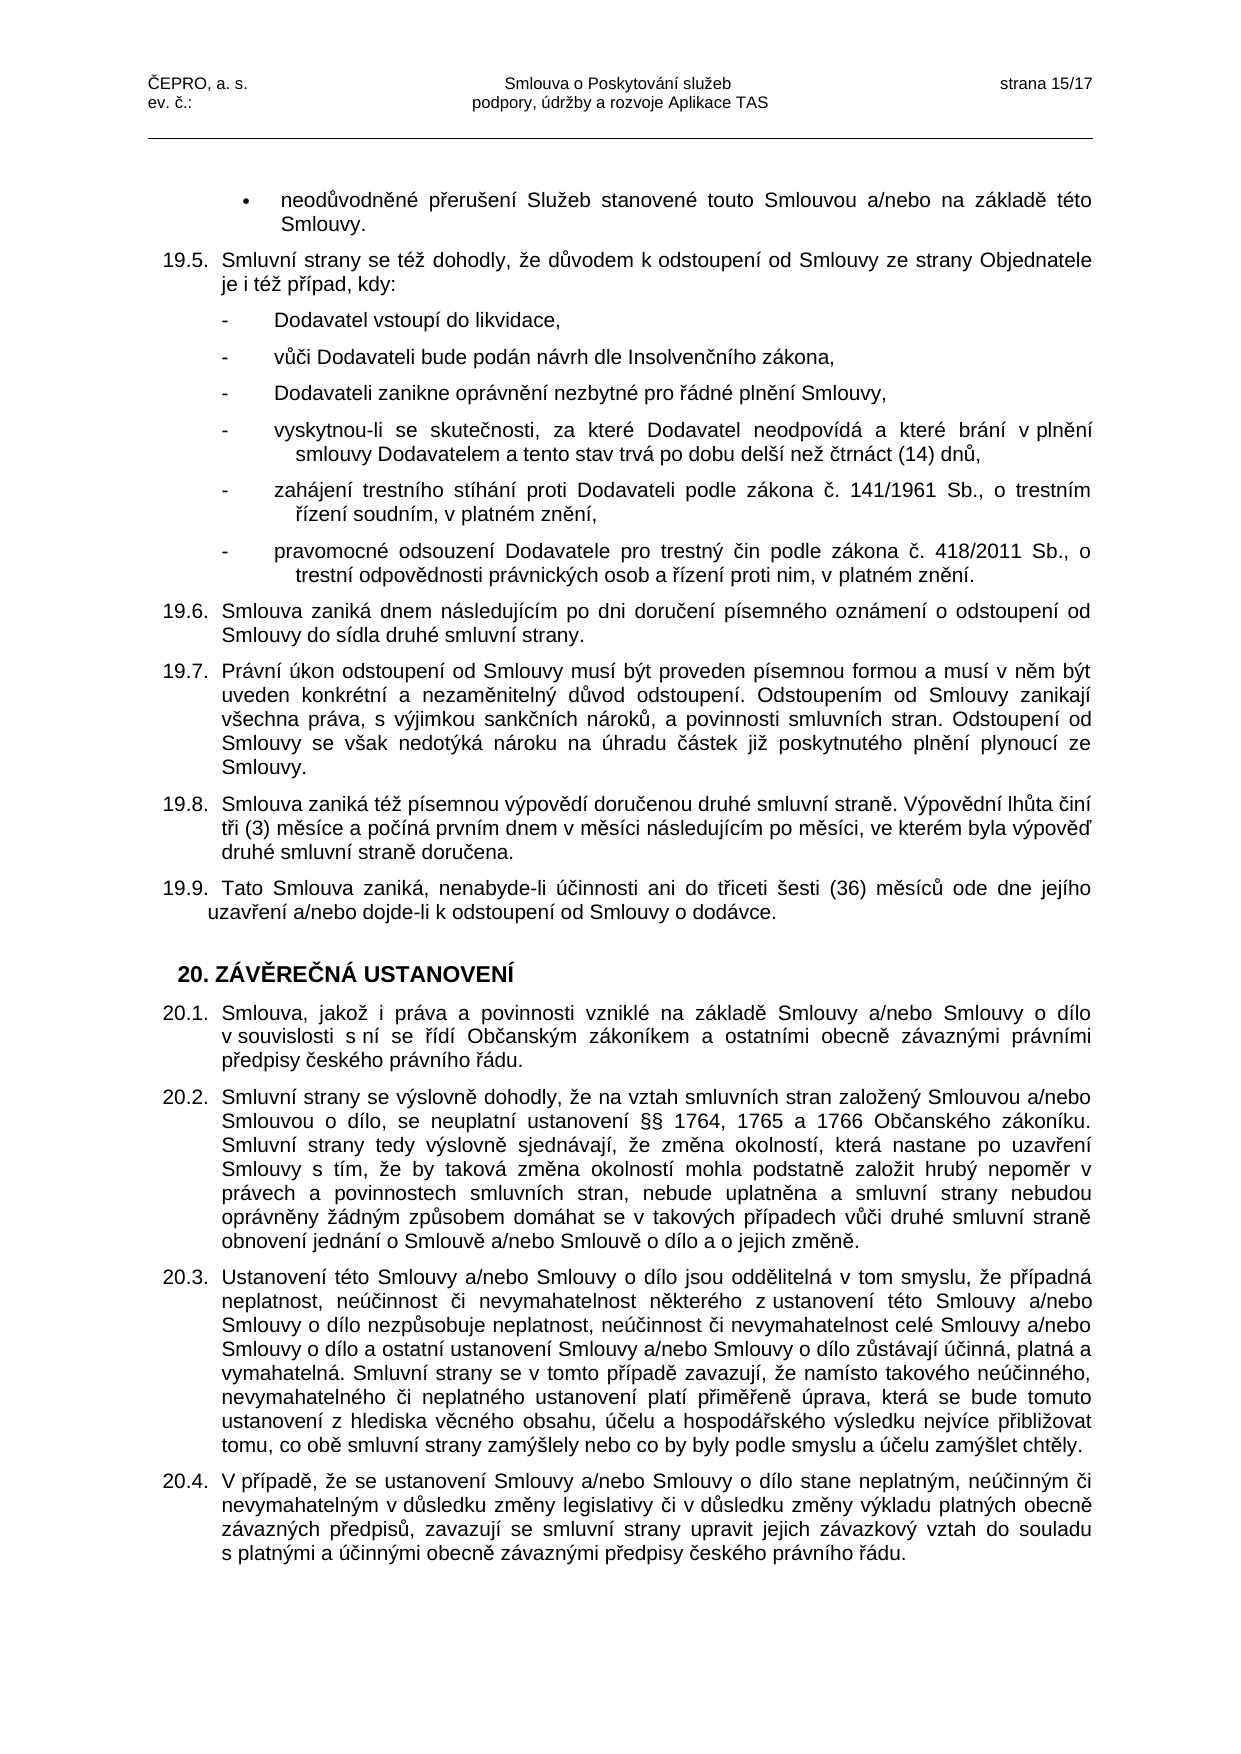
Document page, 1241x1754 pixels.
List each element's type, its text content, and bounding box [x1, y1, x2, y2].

text V případě, že se ustanovení Smlouvy a/nebo Smlouvy o dílo stane neplatným, neúčinným či nevymahatelným v důsledku změny legislativy či v důsledku změny výkladu platných obecně závazných předpisů, zavazují se smluvní strany upravit jejich závazkový vztah do souladu s platnými a účinnými obecně závaznými předpisy českého právního řádu. [162, 1469, 1093, 1565]
text vyskytnou-li se skutečnosti, za které Dodavatel neodpovídá a které brání v plnění smlouvy Dodavatelem a tento stav trvá po dobu delší než čtrnáct (14) dnů, [221, 418, 1093, 466]
text pravomocné odsouzení Dodavatele pro trestný čin podle zákona č. 418/2011 Sb., o trestní odpovědnosti právnických osob a řízení proti nim, v platném znění. [221, 538, 1093, 586]
text Smlouva zaniká též písemnou výpovědí doručenou druhé smluvní straně. Výpovědní lhůta činí tři (3) měsíce a počíná prvním dnem v měsíci následujícím po měsíci, ve kterém byla výpověď druhé smluvní straně doručena. [162, 792, 1093, 863]
text Smlouva, jakož i práva a povinnosti vzniklé na základě Smlouvy a/nebo Smlouvy o dílo v souvislosti s ní se řídí Občanským zákoníkem a ostatními obecně závaznými právními předpisy českého právního řádu. [162, 1000, 1093, 1072]
list neodůvodněné přerušení Služeb stanovené touto Smlouvou a/nebo na základě této Smlouvy. [243, 187, 1093, 235]
text Dodavateli zanikne oprávnění nezbytné pro řádné plnění Smlouvy, [221, 381, 1093, 405]
text Ustanovení této Smlouvy a/nebo Smlouvy o dílo jsou oddělitelná v tom smyslu, že případná neplatnost, neúčinnost či nevymahatelnost některého z ustanovení této Smlouvy a/nebo Smlouvy o dílo nezpůsobuje neplatnost, neúčinnost či nevymahatelnost celé Smlouvy a/nebo Smlouvy o dílo a ostatní ustanovení Smlouvy a/nebo Smlouvy o dílo zůstávají účinná, platná a vymahatelná. Smluvní strany se v tomto případě zavazují, že namísto takového neúčinného, nevymahatelného či neplatného ustanovení platí přiměřeně úprava, která se bude tomuto ustanovení z hlediska věcného obsahu, účelu a hospodářského výsledku nejvíce přibližovat tomu, co obě smluvní strany zamýšlely nebo co by byly podle smyslu a účelu zamýšlet chtěly. [162, 1265, 1093, 1457]
text Dodavatel vstoupí do likvidace, [221, 308, 1093, 332]
text vůči Dodavateli bude podán návrh dle Insolvenčního zákona, [221, 345, 1093, 369]
text Tato Smlouva zaniká, nenabyde-li účinnosti ani do třiceti šesti (36) měsíců ode dne jejího uzavření a/nebo dojde-li k odstoupení od Smlouvy o dodávce. [162, 876, 1093, 924]
text Právní úkon odstoupení od Smlouvy musí být proveden písemnou formou a musí v něm být uveden konkrétní a nezaměnitelný důvod odstoupení. Odstoupením od Smlouvy zanikají všechna práva, s výjimkou sankčních nároků, a povinnosti smluvních stran. Odstoupení od Smlouvy se však nedotýká nároku na úhradu částek již poskytnutého plnění plynoucí ze Smlouvy. [162, 659, 1093, 779]
text zahájení trestního stíhání proti Dodavateli podle zákona č. 141/1961 Sb., o trestním řízení soudním, v platném znění, [221, 478, 1093, 526]
subtitle ZÁVĚREČNÁ USTANOVENÍ [177, 961, 1093, 988]
text Smlouva zaniká dnem následujícím po dni doručení písemného oznámení o odstoupení od Smlouvy do sídla druhé smluvní strany. [162, 599, 1093, 647]
text Smluvní strany se též dohodly, že důvodem k odstoupení od Smlouvy ze strany Objednatele je i též případ, kdy: [162, 248, 1093, 296]
text Smluvní strany se výslovně dohodly, že na vztah smluvních stran založený Smlouvou a/nebo Smlouvou o dílo, se neuplatní ustanovení §§ 1764, 1765 a 1766 Občanského zákoníku. Smluvní strany tedy výslovně sjednávají, že změna okolností, která nastane po uzavření Smlouvy s tím, že by taková změna okolností mohla podstatně založit hrubý nepoměr v právech a povinnostech smluvních stran, nebude uplatněna a smluvní strany nebudou oprávněny žádným způsobem domáhat se v takových případech vůči druhé smluvní straně obnovení jednání o Smlouvě a/nebo Smlouvě o dílo a o jejich změně. [162, 1085, 1093, 1252]
